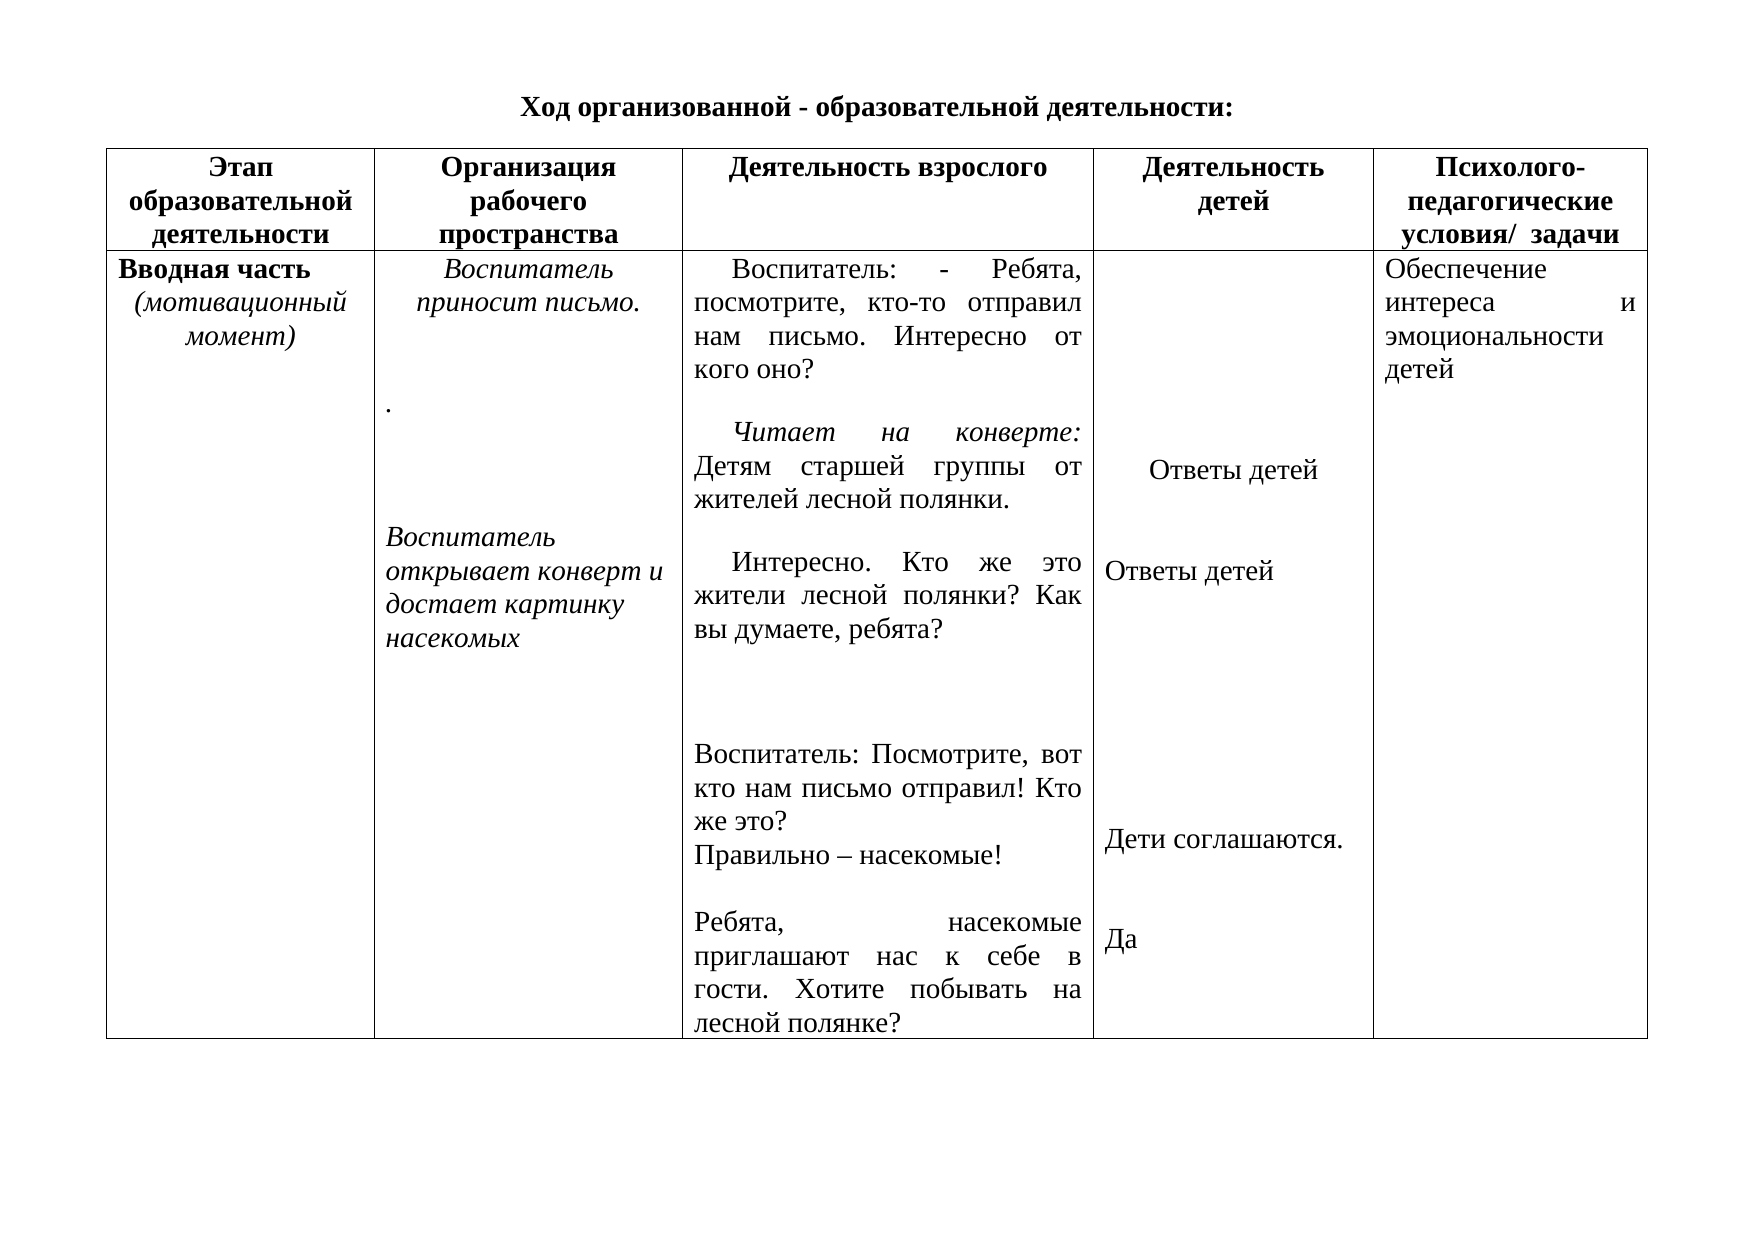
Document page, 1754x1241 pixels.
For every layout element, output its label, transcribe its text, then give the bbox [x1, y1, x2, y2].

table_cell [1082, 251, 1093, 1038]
table_header Организация рабочего пространства [375, 149, 682, 250]
text Ход организованной - образовательной деятельности: [118, 89, 1636, 122]
table_header Деятельность детей [1094, 149, 1373, 250]
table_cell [107, 251, 374, 1038]
table_header Психолого-педагогические условия/ задачи [1374, 149, 1647, 250]
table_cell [375, 251, 682, 1038]
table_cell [1094, 251, 1373, 1038]
table_header Этап образовательной деятельности [107, 149, 374, 250]
table_header Деятельность взрослого [683, 149, 1093, 250]
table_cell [1374, 251, 1647, 1038]
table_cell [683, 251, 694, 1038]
